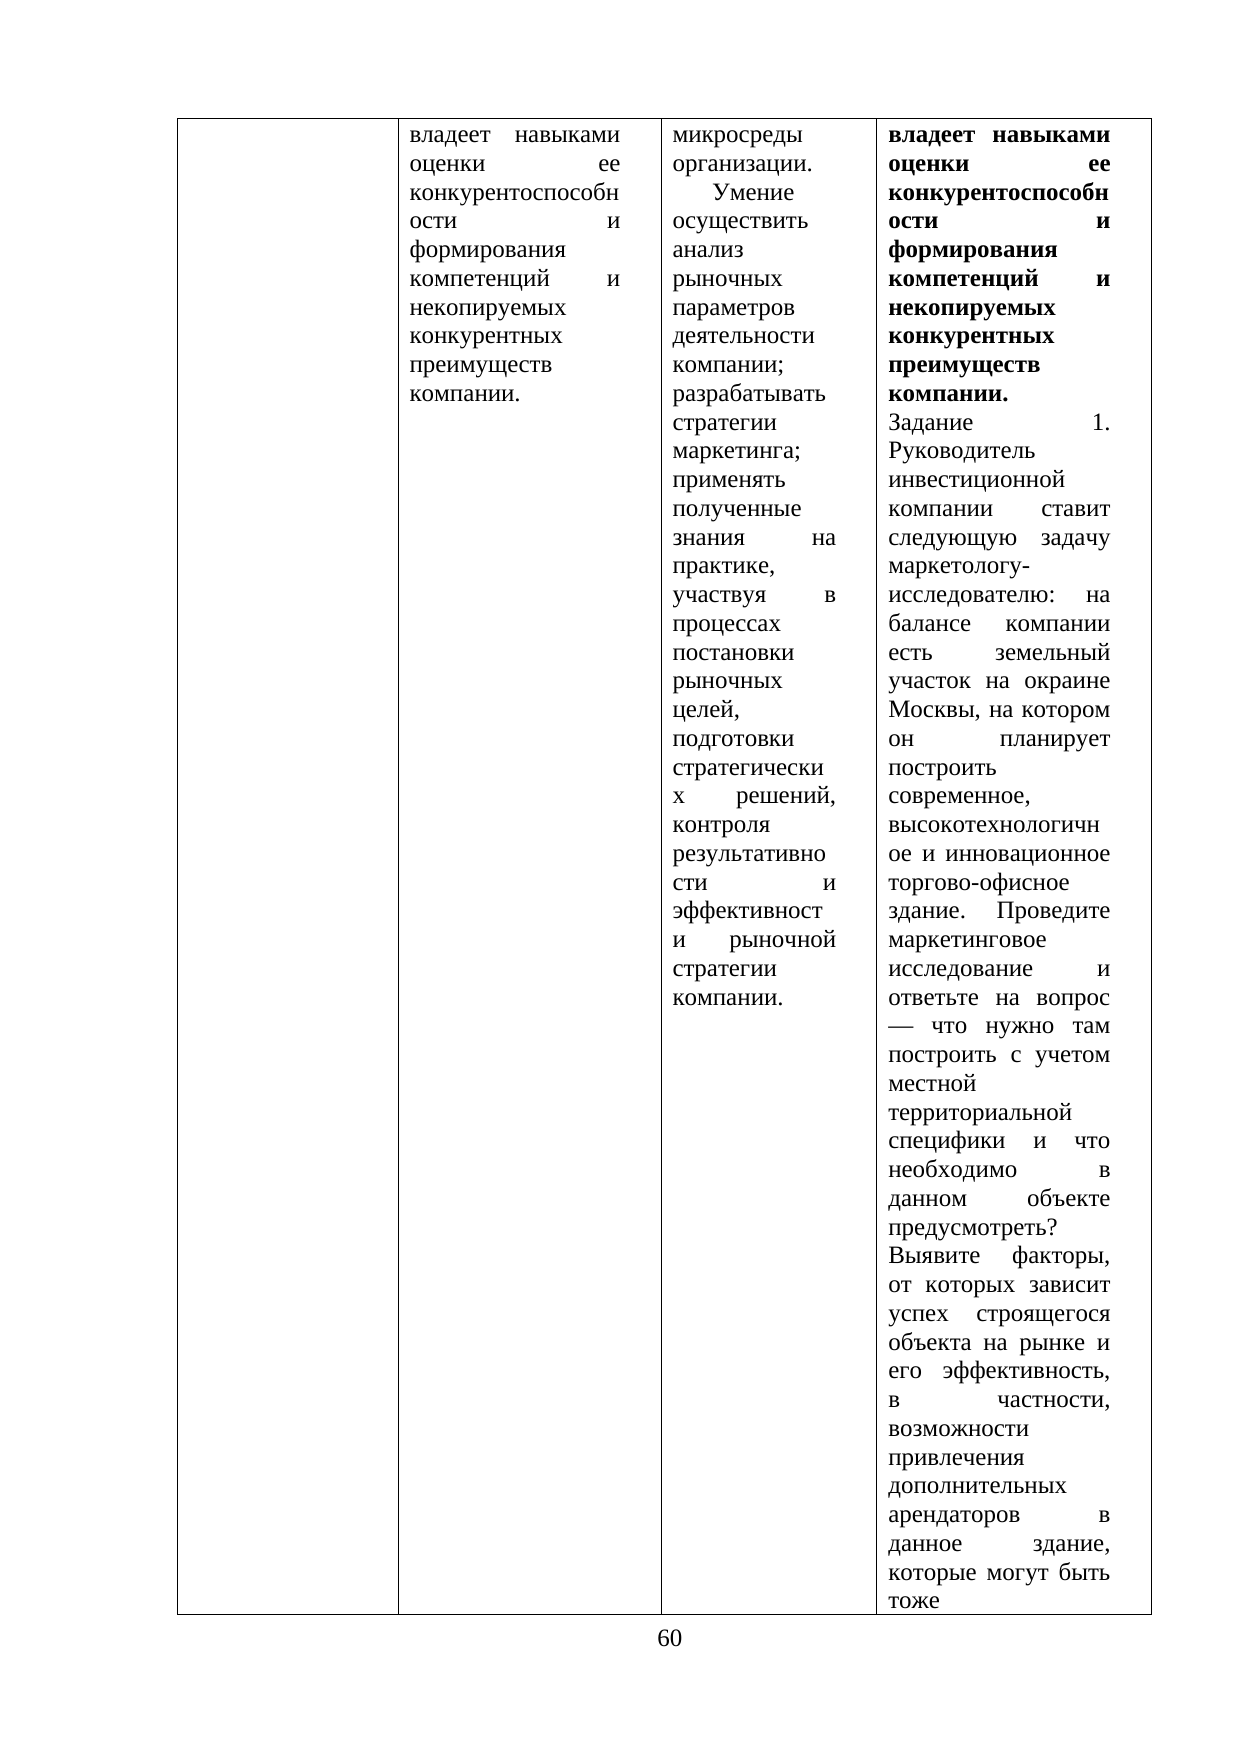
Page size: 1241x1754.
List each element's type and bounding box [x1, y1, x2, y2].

table_cell [877, 119, 1151, 1614]
table_cell [399, 119, 661, 1614]
table_cell [662, 119, 876, 1614]
table_cell [178, 119, 398, 1614]
